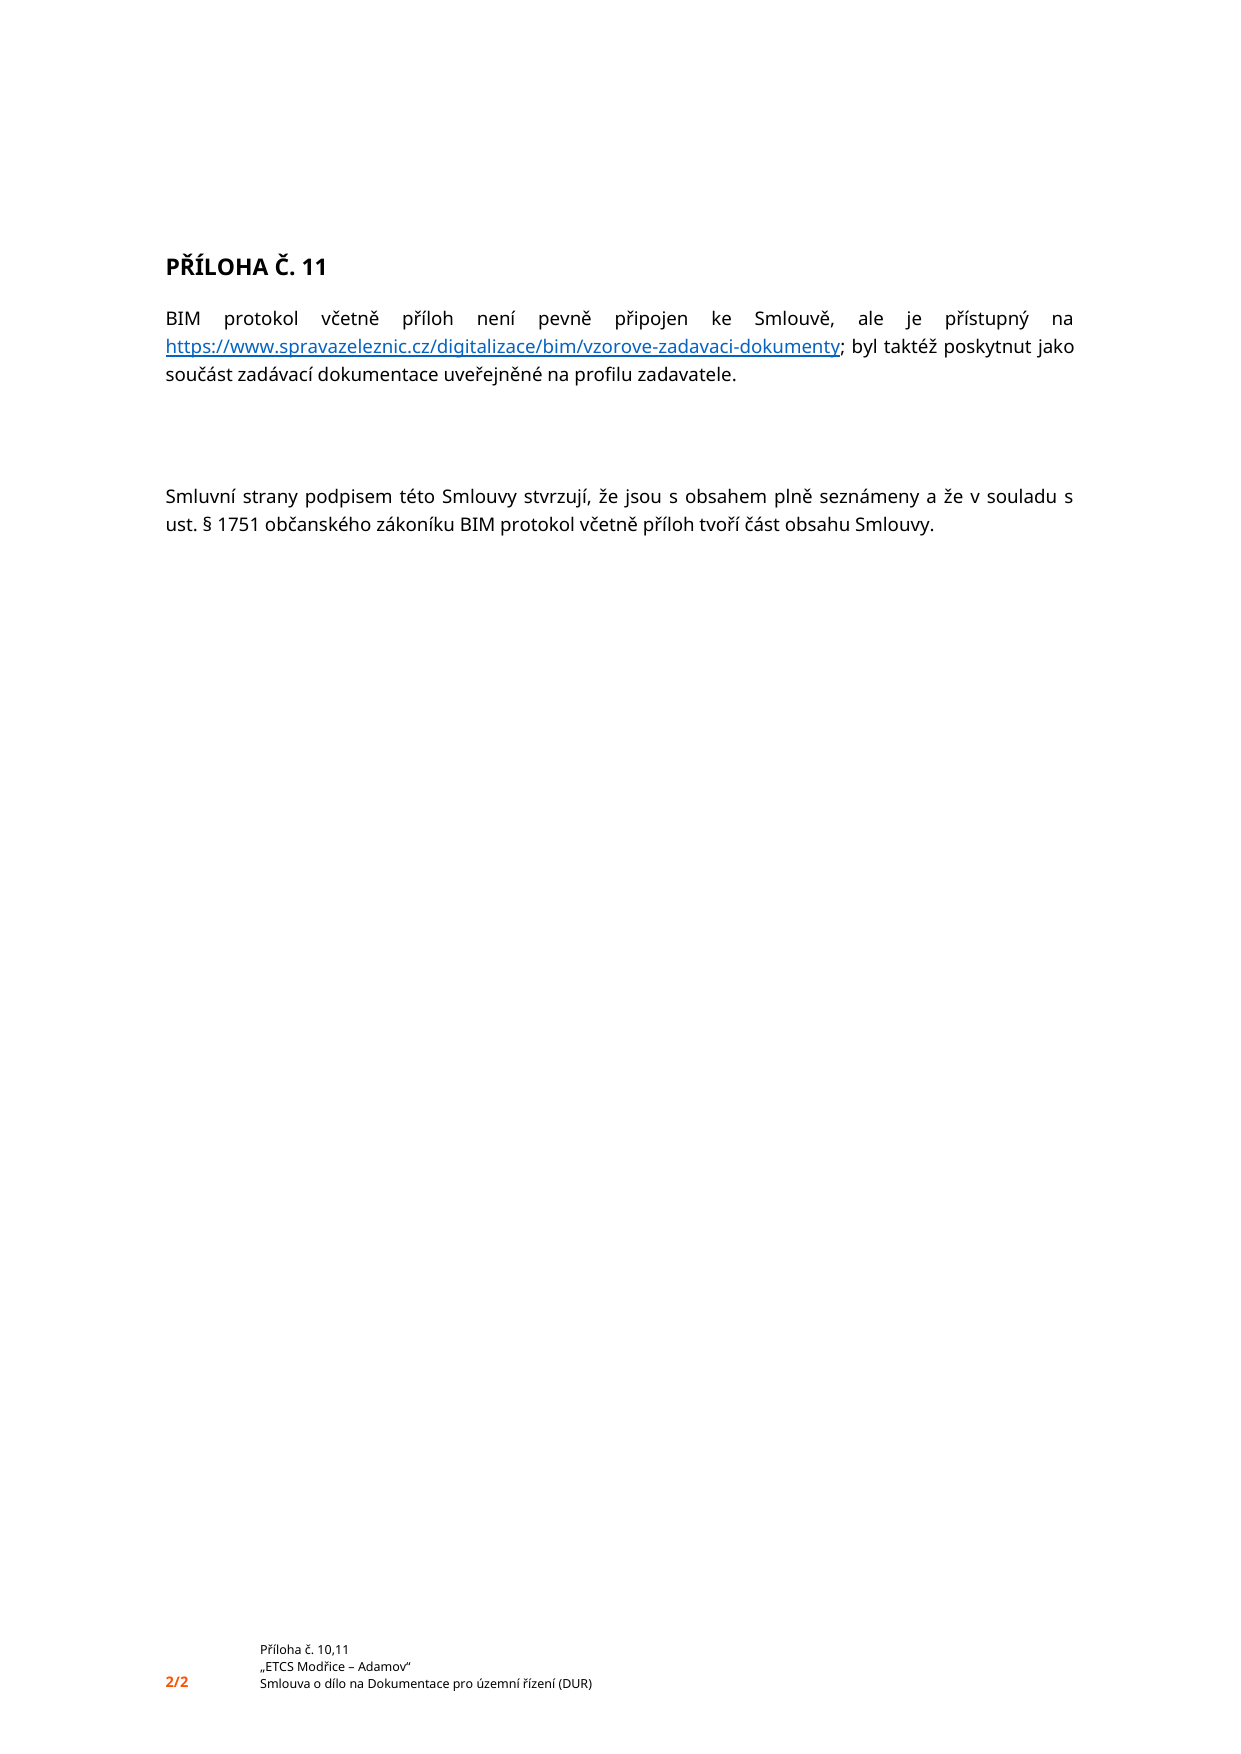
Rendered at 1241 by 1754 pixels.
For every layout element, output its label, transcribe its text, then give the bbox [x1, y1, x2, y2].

text Smluvní strany podpisem této Smlouvy stvrzují, že jsou s obsahem plně seznámeny a že v souladu s ust. § 1751 občanského zákoníku BIM protokol včetně příloh tvoří část obsahu Smlouvy. [165, 483, 1075, 537]
text Příloha č. 11 [165, 250, 1075, 282]
text BIM protokol včetně příloh není pevně připojen ke Smlouvě, ale je přístupný na https://www.spravazeleznic.cz/digitalizace/bim/vzorove-zadavaci-dokumenty; byl taktéž poskytnut jako součást zadávací dokumentace uveřejněné na profilu zadavatele. [165, 306, 1075, 387]
